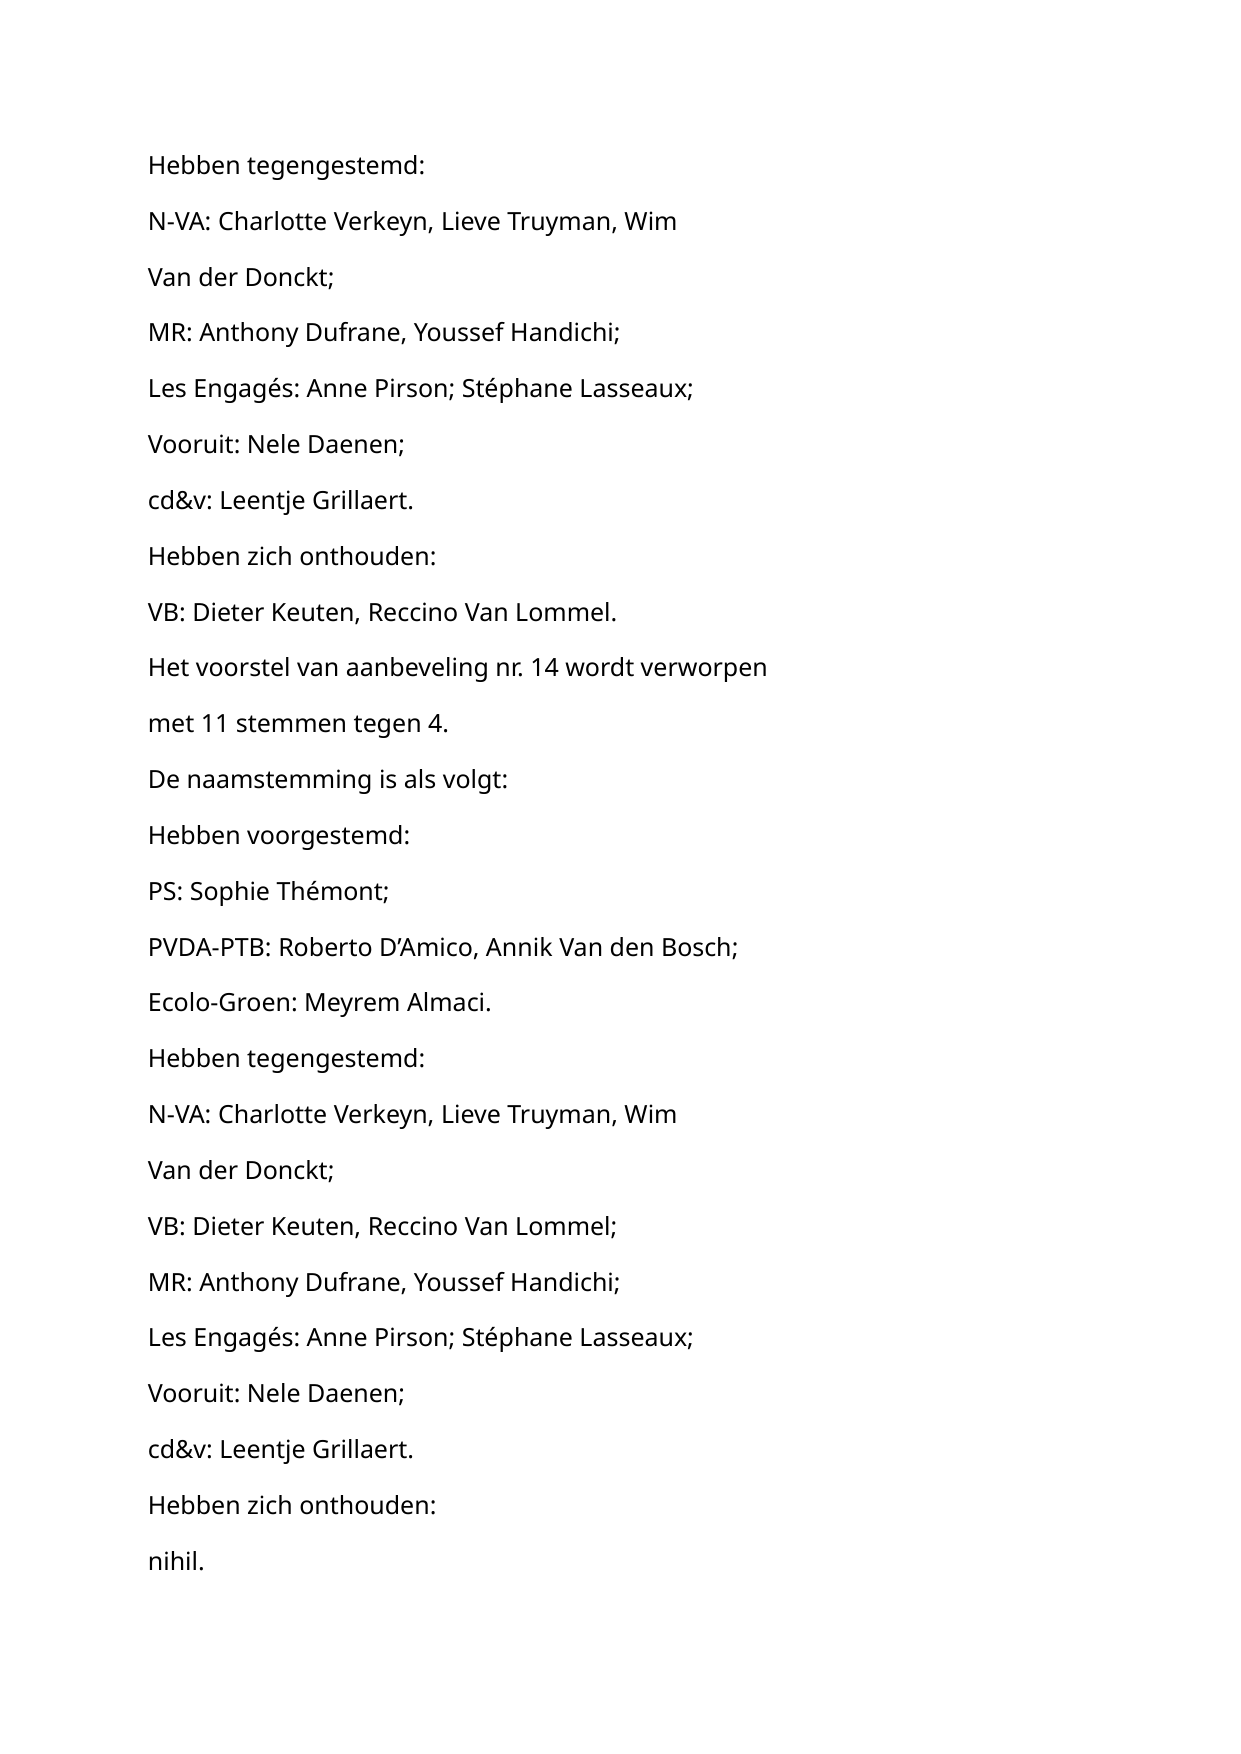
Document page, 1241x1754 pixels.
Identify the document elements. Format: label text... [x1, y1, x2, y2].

text Les Engagés: Anne Pirson; Stéphane Lasseaux; [148, 371, 1093, 405]
text Hebben zich onthouden: [148, 538, 1093, 572]
text Hebben voorgestemd: [148, 818, 1093, 852]
text MR: Anthony Dufrane, Youssef Handichi; [148, 1264, 1093, 1298]
text Hebben tegengestemd: [148, 1041, 1093, 1075]
text PVDA-PTB: Roberto D’Amico, Annik Van den Bosch; [148, 929, 1093, 963]
text cd&v: Leentje Grillaert. [148, 483, 1093, 517]
text met 11 stemmen tegen 4. [148, 706, 1093, 740]
text N-VA: Charlotte Verkeyn, Lieve Truyman, Wim [148, 1097, 1093, 1131]
text VB: Dieter Keuten, Reccino Van Lommel. [148, 594, 1093, 628]
text Van der Donckt; [148, 1153, 1093, 1187]
text De naamstemming is als volgt: [148, 762, 1093, 796]
text MR: Anthony Dufrane, Youssef Handichi; [148, 315, 1093, 349]
text Ecolo-Groen: Meyrem Almaci. [148, 985, 1093, 1019]
text N-VA: Charlotte Verkeyn, Lieve Truyman, Wim [148, 203, 1093, 237]
text cd&v: Leentje Grillaert. [148, 1432, 1093, 1466]
text Vooruit: Nele Daenen; [148, 1376, 1093, 1410]
text VB: Dieter Keuten, Reccino Van Lommel; [148, 1208, 1093, 1242]
text Hebben zich onthouden: [148, 1488, 1093, 1522]
text Het voorstel van aanbeveling nr. 14 wordt verworpen [148, 650, 1093, 684]
text Les Engagés: Anne Pirson; Stéphane Lasseaux; [148, 1320, 1093, 1354]
text Hebben tegengestemd: [148, 148, 1093, 182]
text nihil. [148, 1543, 1093, 1577]
text Van der Donckt; [148, 259, 1093, 293]
text PS: Sophie Thémont; [148, 873, 1093, 907]
text Vooruit: Nele Daenen; [148, 427, 1093, 461]
